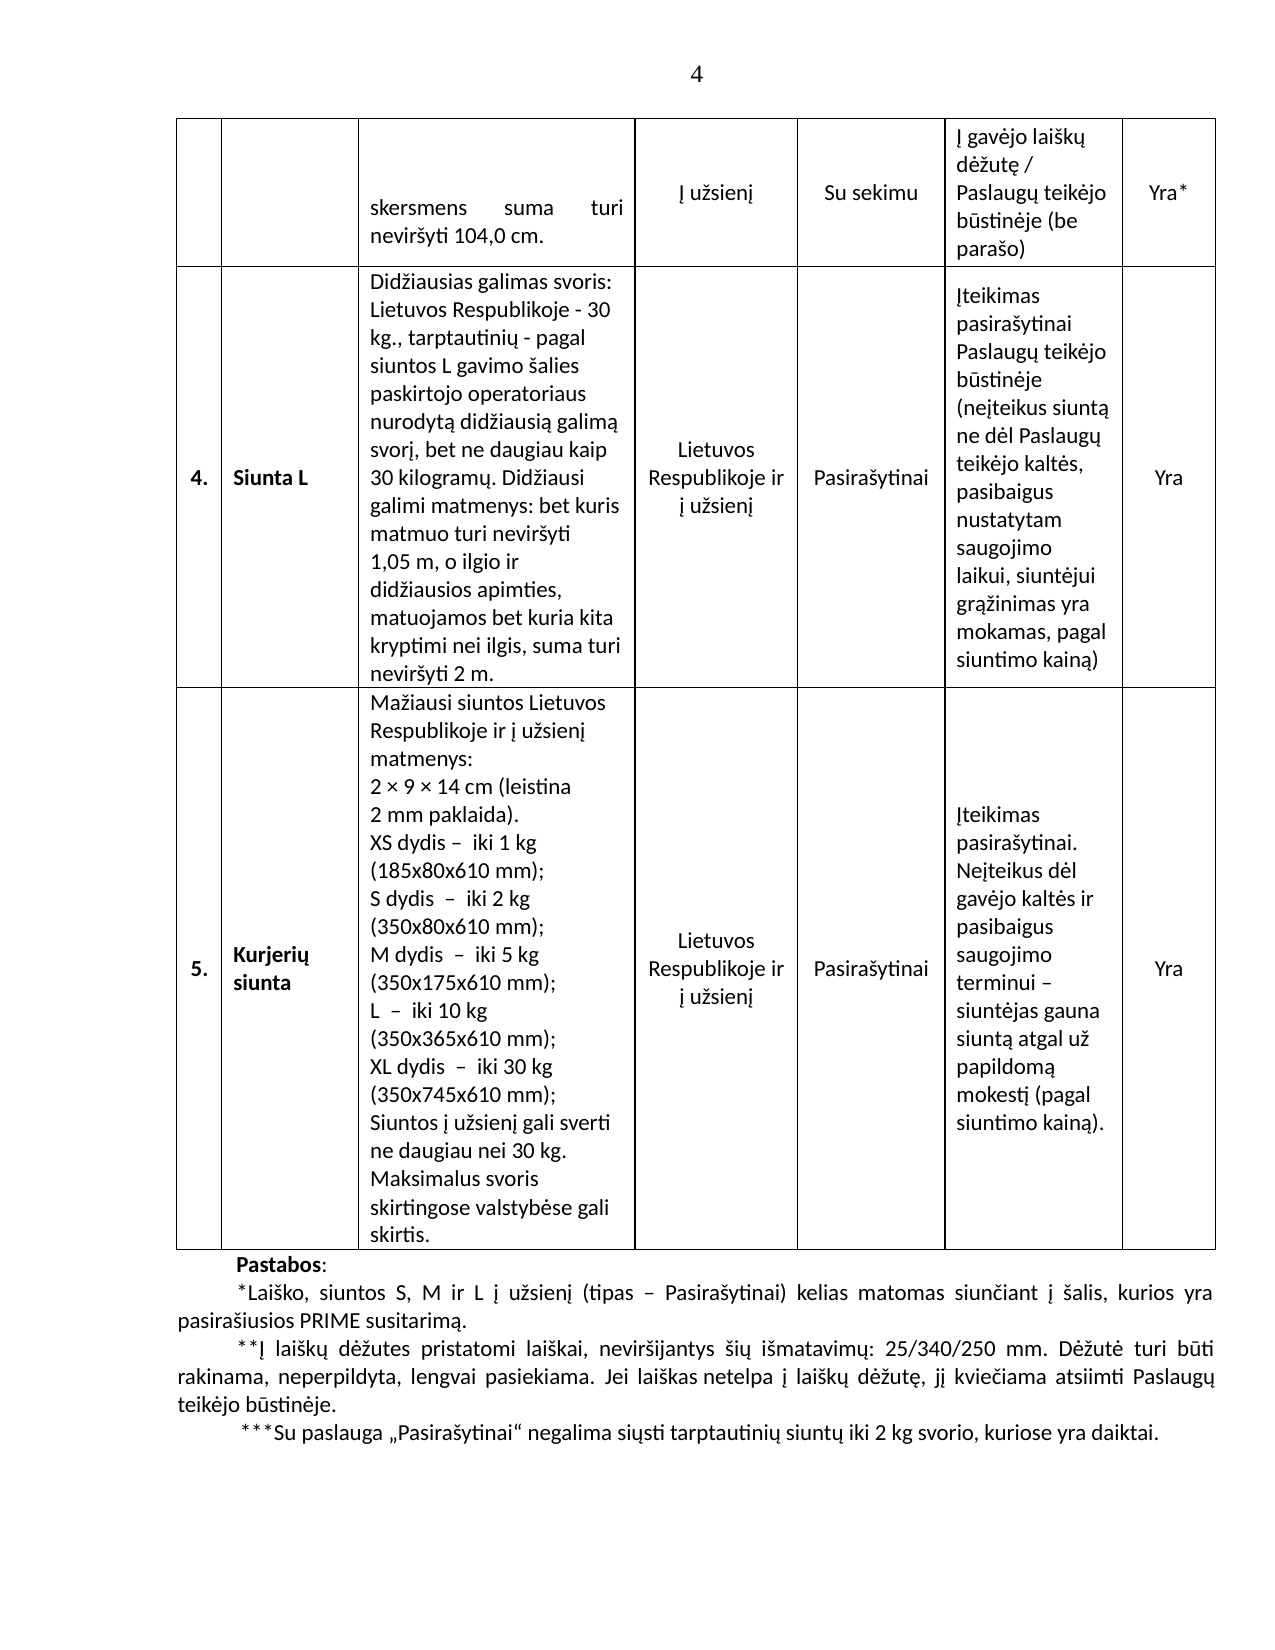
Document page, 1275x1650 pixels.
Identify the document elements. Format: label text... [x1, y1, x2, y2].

table_cell Įteikimas pasirašytinai. Neįteikus dėl gavėjo kaltės ir pasibaigus saugojimo terminui – siuntėjas gauna siuntą atgal už papildomą mokestį (pagal siuntimo kainą). [946, 688, 1122, 1249]
table_cell Su sekimu [798, 119, 944, 266]
table_cell 5. [177, 688, 221, 1249]
table_cell Pasirašytinai [798, 688, 944, 1249]
table_cell Siunta L [222, 267, 358, 687]
table_cell Yra [1123, 267, 1215, 687]
table_cell 4. [177, 267, 221, 687]
table_cell Kurjerių siunta [222, 688, 358, 1249]
text Pastabos: [177, 1250, 1216, 1278]
table_cell Lietuvos Respublikoje ir į užsienį [636, 688, 797, 1249]
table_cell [946, 119, 1122, 266]
table_cell Mažiausi siuntos Lietuvos Respublikoje ir į užsienį matmenys: 2 × 9 × 14 cm (leistina 2 mm paklaida). XS dydis – iki 1 kg (185x80x610 mm); S dydis – iki 2 kg (350x80x610 mm); M dydis – iki 5 kg (350x175x610 mm); L – iki 10 kg (350x365x610 mm); XL dydis – iki 30 kg (350x745x610 mm); Siuntos į užsienį gali sverti ne daugiau nei 30 kg. Maksimalus svoris skirtingose valstybėse gali skirtis. [359, 688, 634, 1249]
table_cell Pasirašytinai [798, 267, 944, 687]
table_cell Įteikimas pasirašytinai Paslaugų teikėjo būstinėje (neįteikus siuntą ne dėl Paslaugų teikėjo kaltės, pasibaigus nustatytam saugojimo laikui, siuntėjui grąžinimas yra mokamas, pagal siuntimo kainą) [946, 267, 1122, 687]
table_cell Lietuvos Respublikoje ir į užsienį [636, 267, 797, 687]
table_cell Didžiausias galimas svoris: Lietuvos Respublikoje - 30 kg., tarptautinių - pagal siuntos L gavimo šalies paskirtojo operatoriaus nurodytą didžiausią galimą svorį, bet ne daugiau kaip 30 kilogramų. Didžiausi galimi matmenys: bet kuris matmuo turi neviršyti 1,05 m, o ilgio ir didžiausios apimties, matuojamos bet kuria kita kryptimi nei ilgis, suma turi neviršyti 2 m. [359, 267, 634, 687]
text **Į laiškų dėžutes pristatomi laiškai, neviršijantys šių išmatavimų: 25/340/250 mm. Dėžutė turi būti rakinama, neperpildyta, lengvai pasiekiama. Jei laiškas netelpa į laiškų dėžutę, jį kviečiama atsiimti Paslaugų teikėjo būstinėje. [177, 1334, 1216, 1418]
text ***Su paslauga „Pasirašytinai“ negalima siųsti tarptautinių siuntų iki 2 kg svorio, kuriose yra daiktai. [177, 1418, 1216, 1446]
table_cell Yra* [1123, 119, 1215, 266]
table_cell Į užsienį [636, 119, 797, 266]
table_cell Yra [1123, 688, 1215, 1249]
text *Laiško, siuntos S, M ir L į užsienį (tipas – Pasirašytinai) kelias matomas siunčiant į šalis, kurios yra pasirašiusios PRIME susitarimą. [177, 1278, 1216, 1334]
